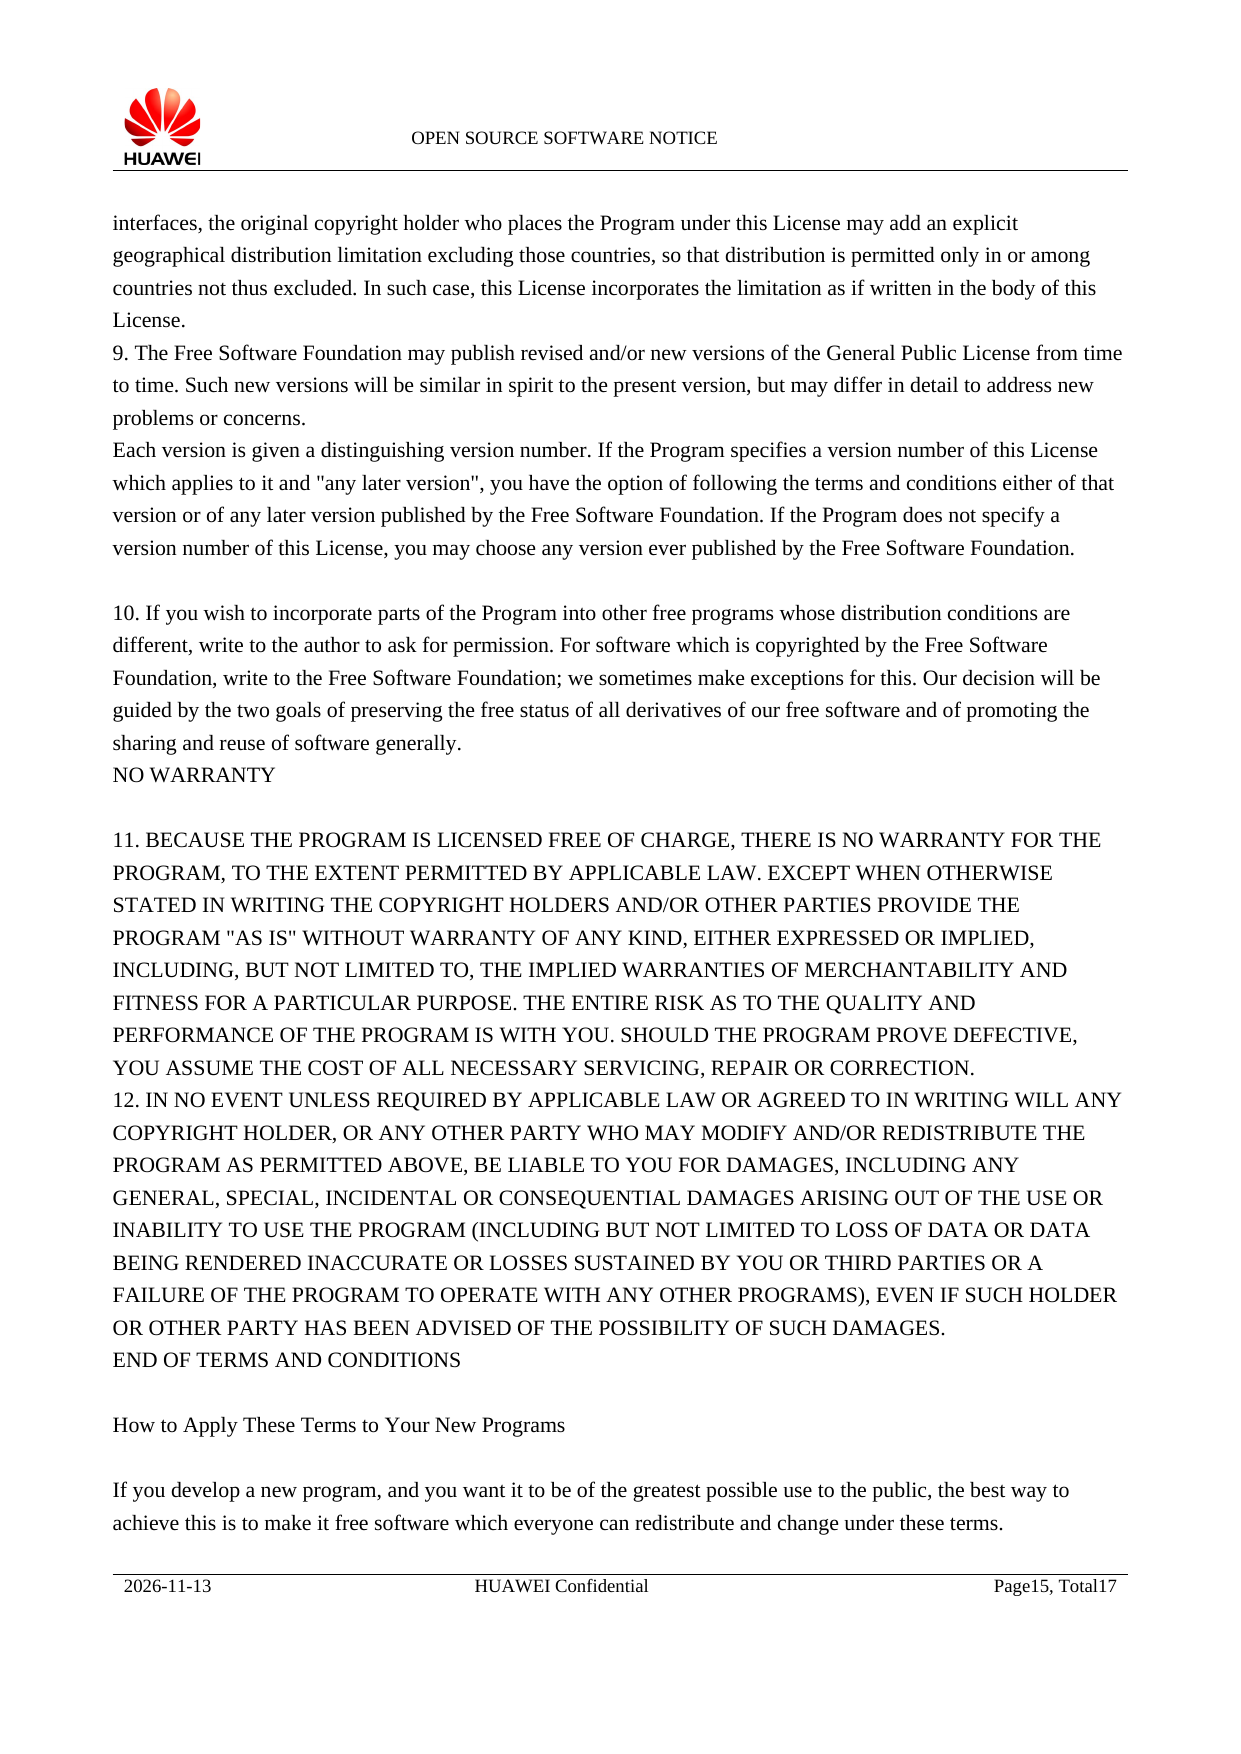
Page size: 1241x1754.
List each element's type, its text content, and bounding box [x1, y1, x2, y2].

picture [124, 88, 201, 165]
